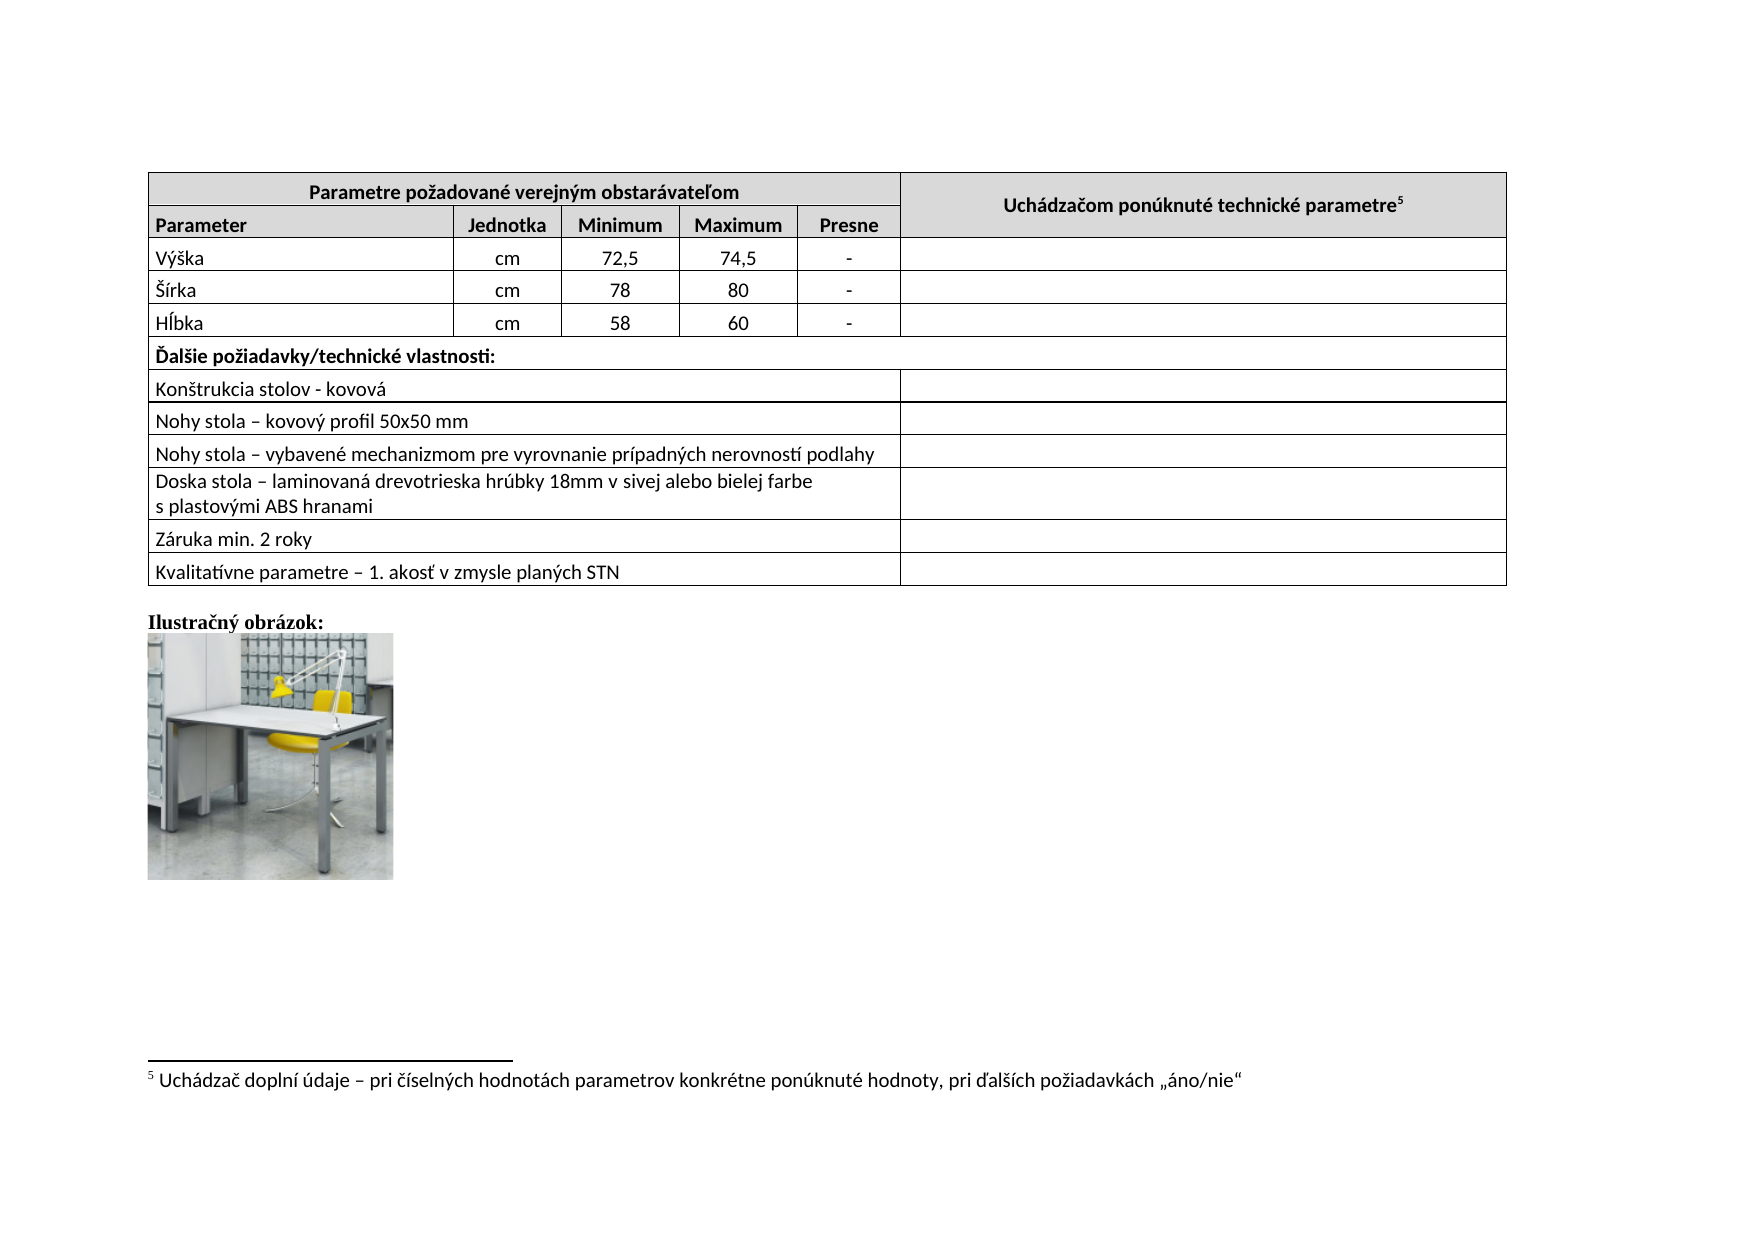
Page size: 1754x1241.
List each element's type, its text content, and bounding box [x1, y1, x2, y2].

table_cell Šírka [149, 271, 453, 303]
table_cell Maximum [680, 206, 797, 237]
table_cell 80 [680, 271, 797, 303]
table_cell 78 [562, 271, 679, 303]
table_cell cm [454, 238, 561, 270]
table_cell [901, 468, 1506, 519]
table_cell cm [454, 271, 561, 303]
table_cell [901, 403, 1506, 434]
table_header Parametre požadované verejným obstarávateľom [149, 173, 900, 204]
table_cell 58 [562, 304, 679, 336]
table_cell Hĺbka [149, 304, 453, 336]
text Ilustračný obrázok: [148, 609, 1606, 634]
table_cell 74,5 [680, 238, 797, 270]
table_cell [901, 435, 1506, 467]
table_cell [901, 553, 1506, 584]
table_cell Ďalšie požiadavky/technické vlastnosti: [149, 337, 1506, 368]
table_cell Jednotka [454, 206, 561, 237]
table_cell Presne [798, 206, 900, 237]
table_cell Konštrukcia stolov - kovová [149, 370, 900, 401]
table_cell Nohy stola – vybavené mechanizmom pre vyrovnanie prípadných nerovností podlahy [149, 435, 900, 467]
table_cell 60 [680, 304, 797, 336]
table_cell [901, 370, 1506, 401]
table_cell [901, 271, 1506, 303]
table_cell Záruka min. 2 roky [149, 520, 900, 552]
table_cell Nohy stola – kovový profil 50x50 mm [149, 403, 900, 434]
table_cell - [798, 238, 900, 270]
table_cell Výška [149, 238, 453, 270]
table_cell Minimum [562, 206, 679, 237]
table_cell - [798, 271, 900, 303]
table_cell Doska stola – laminovaná drevotrieska hrúbky 18mm v sivej alebo bielej farbe s plastovými ABS hranami [149, 468, 900, 519]
table_cell [901, 304, 1506, 336]
table_cell [901, 520, 1506, 552]
picture [147, 633, 394, 880]
table_cell Parameter [149, 206, 453, 237]
table_cell - [798, 304, 900, 336]
table_cell 72,5 [562, 238, 679, 270]
table_cell Kvalitatívne parametre – 1. akosť v zmysle planých STN [149, 553, 900, 584]
table_header Uchádzačom ponúknuté technické parametre [901, 173, 1506, 237]
table_cell cm [454, 304, 561, 336]
table_cell [901, 238, 1506, 270]
